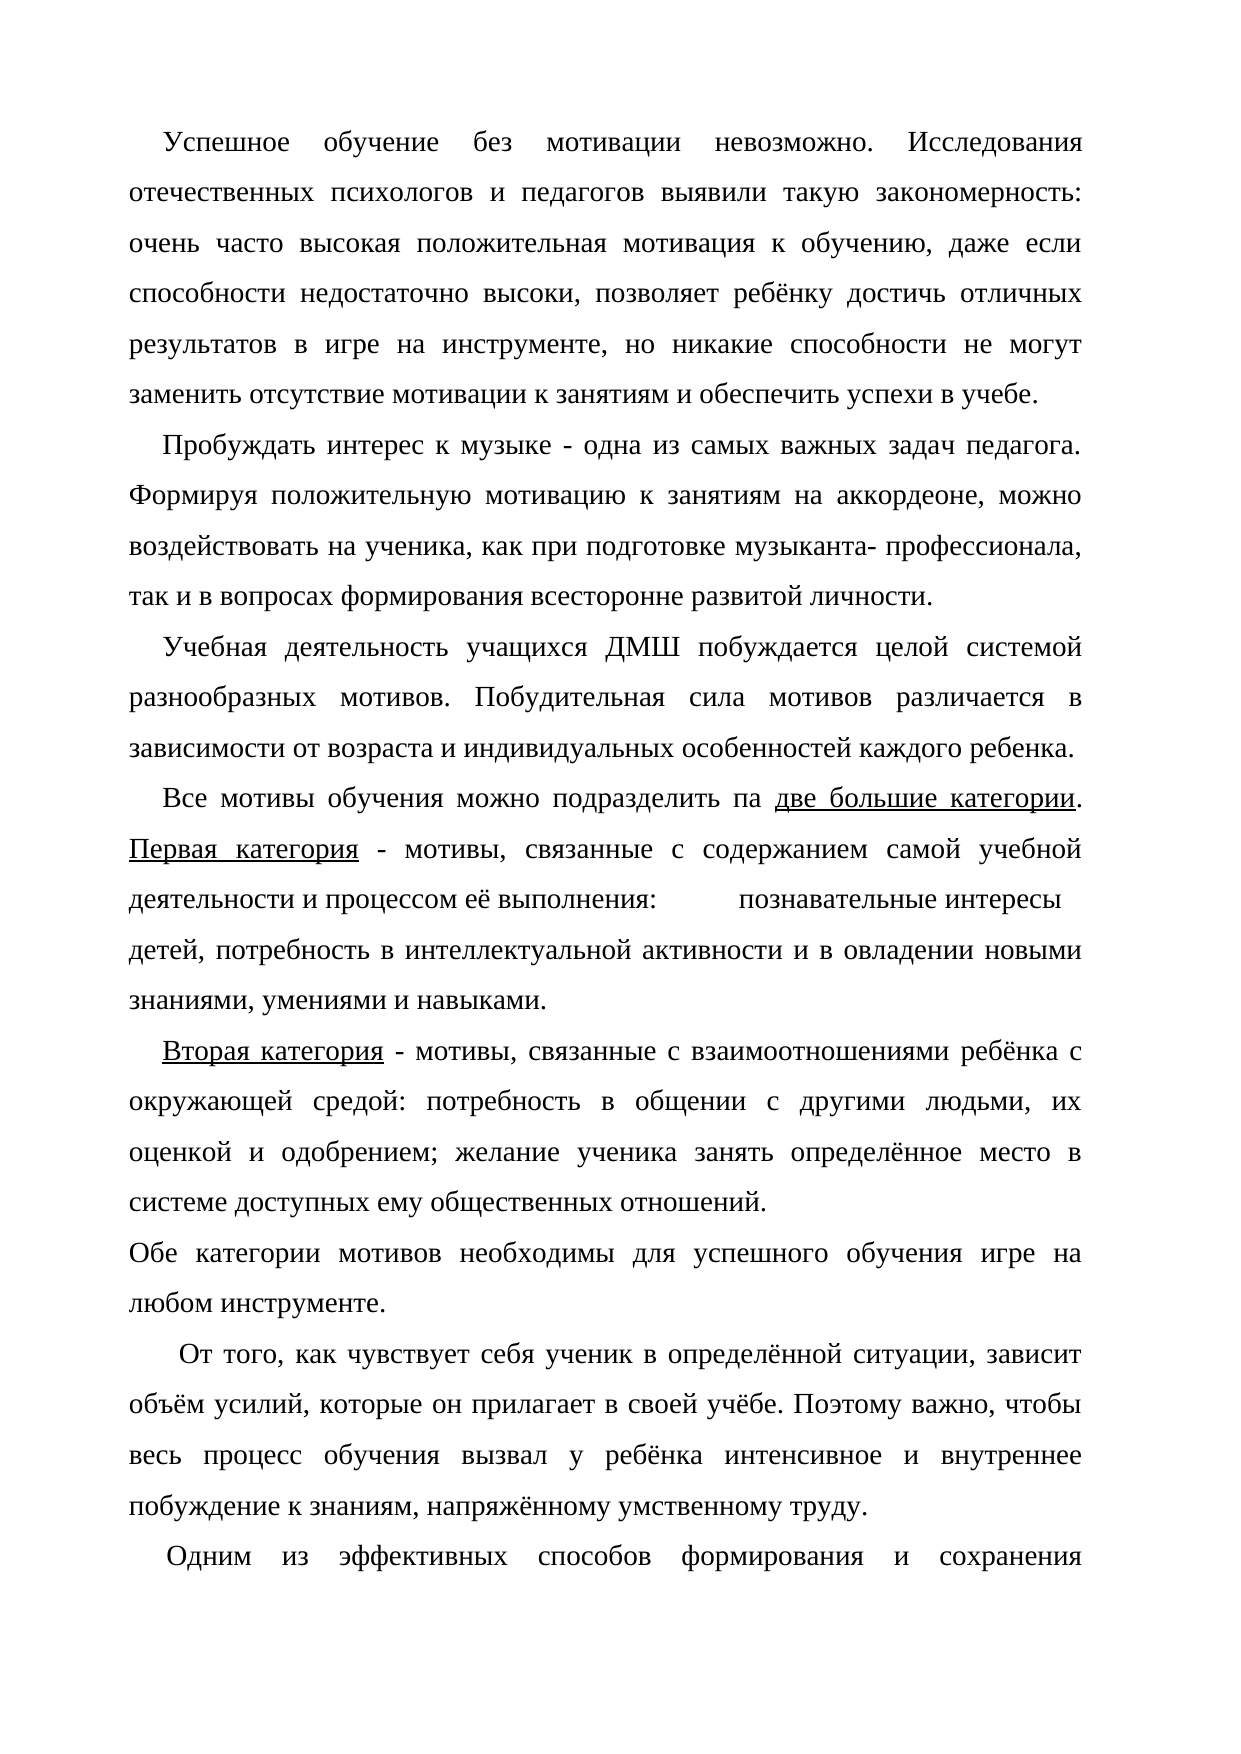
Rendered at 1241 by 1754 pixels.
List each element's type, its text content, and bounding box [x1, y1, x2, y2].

text Учебная деятельность учащихся ДМШ побуждается целой системой разнообразных мотивов. Побудительная сила мотивов различается в зависимости от возраста и индивидуальных особенностей каждого ребенка. [129, 616, 1083, 767]
text Все мотивы обучения можно подразделить па две большие категории. Первая категория - мотивы, связанные с содержанием самой учебной деятельности и процессом её выполнения: познавательные интересы [129, 767, 1083, 919]
text детей, потребность в интеллектуальной активности и в овладении новыми знаниями, умениями и навыками. [129, 919, 1083, 1020]
text Вторая категория - мотивы, связанные с взаимоотношениями ребёнка с окружающей средой: потребность в общении с другими людьми, их оценкой и одобрением; желание ученика занять определённое место в системе доступных ему общественных отношений. [129, 1020, 1083, 1222]
text Пробуждать интерес к музыке - одна из самых важных задач педагога. Формируя положительную мотивацию к занятиям на аккордеоне, можно воздействовать на ученика, как при подготовке музыканта- профессионала, так и в вопросах формирования всесторонне развитой личности. [129, 414, 1083, 616]
text Обе категории мотивов необходимы для успешного обучения игре на любом инструменте. [129, 1222, 1083, 1323]
text Успешное обучение без мотивации невозможно. Исследования отечественных психологов и педагогов выявили такую закономерность: очень часто высокая положительная мотивация к обучению, даже если способности недостаточно высоки, позволяет ребёнку достичь отличных результатов в игре на инструменте, но никакие способности не могут заменить отсутствие мотивации к занятиям и обеспечить успехи в учебе. [129, 111, 1083, 414]
text От того, как чувствует себя ученик в определённой ситуации, зависит объём усилий, которые он прилагает в своей учёбе. Поэтому важно, чтобы весь процесс обучения вызвал у ребёнка интенсивное и внутреннее побуждение к знаниям, напряжённому умственному труду. [129, 1323, 1083, 1525]
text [129, 1525, 1083, 1576]
